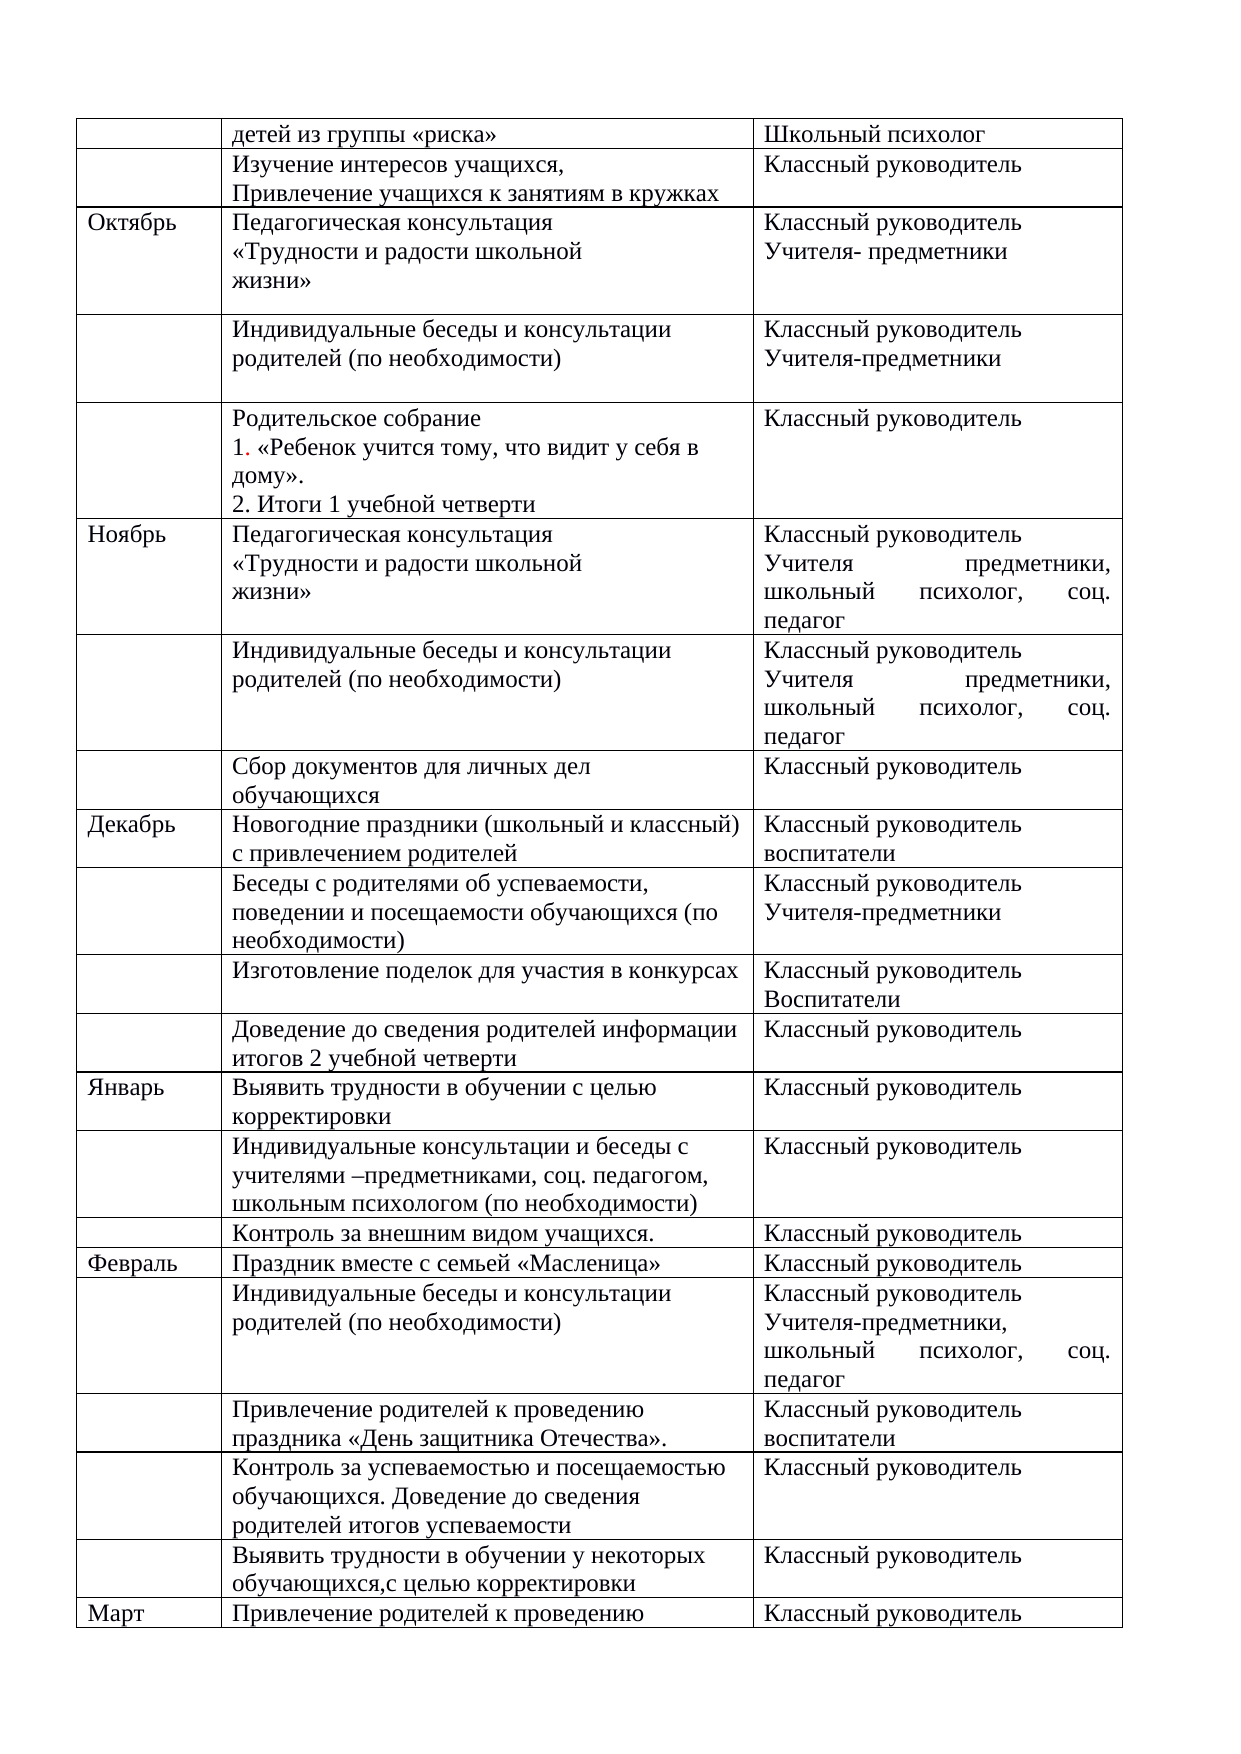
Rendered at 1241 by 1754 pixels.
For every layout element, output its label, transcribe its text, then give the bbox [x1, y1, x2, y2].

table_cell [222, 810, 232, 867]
table_cell [77, 751, 221, 808]
table_cell Февраль [77, 1248, 221, 1277]
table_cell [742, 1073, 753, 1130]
table_cell [77, 868, 221, 954]
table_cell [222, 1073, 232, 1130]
table_cell Педагогическая консультация «Трудности и радости школьной жизни» [222, 208, 753, 313]
table_cell [77, 403, 221, 518]
table_cell [77, 149, 221, 206]
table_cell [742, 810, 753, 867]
table_cell [77, 635, 221, 750]
table_cell Изучение интересов учащихся, Привлечение учащихся к занятиям в кружках [564, 149, 753, 206]
table_cell [77, 1131, 221, 1217]
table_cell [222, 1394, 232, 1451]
table_cell Классный руководитель [754, 403, 1122, 518]
table_cell Педагогическая консультация «Трудности и радости школьной жизни» [222, 519, 753, 634]
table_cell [754, 119, 1122, 148]
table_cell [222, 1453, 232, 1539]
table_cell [222, 119, 753, 148]
table_cell Классный руководитель [754, 149, 1122, 206]
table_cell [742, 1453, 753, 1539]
table_cell Декабрь [77, 810, 221, 867]
table_cell Классный руководитель [754, 751, 1122, 808]
table_cell Классный руководитель Учителя предметники, школьный психолог, соц. педагог [754, 635, 1122, 750]
table_cell Классный руководитель Учителя-предметники [754, 868, 1122, 954]
table_cell [77, 119, 221, 148]
table_cell Индивидуальные беседы и консультации родителей (по необходимости) [222, 635, 753, 750]
table_cell Классный руководитель [754, 1014, 1122, 1071]
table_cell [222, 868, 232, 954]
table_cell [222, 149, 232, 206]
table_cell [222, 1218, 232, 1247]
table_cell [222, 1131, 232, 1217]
table_cell Родительское собрание 1. «Ребенок учится тому, что видит у себя в дому». 2. Итоги 1 учебной четверти [481, 403, 753, 518]
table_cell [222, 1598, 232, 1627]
table_cell Январь [77, 1073, 221, 1130]
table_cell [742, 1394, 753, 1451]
table_cell [77, 1014, 221, 1071]
table_cell [77, 1540, 221, 1597]
table_cell Классный руководитель [754, 1248, 1122, 1277]
table_cell Октябрь [77, 208, 221, 313]
table_cell [77, 1278, 221, 1393]
table_cell Индивидуальные беседы и консультации родителей (по необходимости) [222, 315, 753, 402]
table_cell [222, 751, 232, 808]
table_cell Классный руководитель Учителя предметники, школьный психолог, соц. педагог [754, 519, 1122, 634]
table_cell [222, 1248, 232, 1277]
table_cell Классный руководитель [754, 1540, 1122, 1597]
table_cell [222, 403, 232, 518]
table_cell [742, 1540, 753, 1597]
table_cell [754, 1598, 1122, 1627]
table_cell Классный руководитель Учителя-предметники [754, 315, 1122, 402]
table_cell [77, 1394, 221, 1451]
table_cell Ноябрь [77, 519, 221, 634]
table_cell Изготовление поделок для участия в конкурсах [222, 955, 753, 1013]
table_cell [77, 315, 221, 402]
table_cell Классный руководитель [754, 1131, 1122, 1217]
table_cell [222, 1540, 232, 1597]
table_cell Классный руководитель [754, 1218, 1122, 1247]
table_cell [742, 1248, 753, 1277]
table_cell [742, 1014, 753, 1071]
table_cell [754, 1278, 1122, 1393]
table_cell [77, 955, 221, 1013]
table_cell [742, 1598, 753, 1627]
table_cell Классный руководитель [754, 1453, 1122, 1539]
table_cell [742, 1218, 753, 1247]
table_cell Март [77, 1598, 221, 1627]
table_cell Классный руководитель Воспитатели [754, 955, 1122, 1013]
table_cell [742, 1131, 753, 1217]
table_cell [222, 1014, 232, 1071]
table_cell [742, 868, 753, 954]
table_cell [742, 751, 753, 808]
table_cell [77, 1453, 221, 1539]
table_cell Классный руководитель [754, 1073, 1122, 1130]
table_cell [77, 1218, 221, 1247]
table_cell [222, 1278, 753, 1393]
table_cell Классный руководитель Учителя- предметники [754, 208, 1122, 313]
table_cell Классный руководитель воспитатели [754, 1394, 1122, 1451]
table_cell Классный руководитель воспитатели [754, 810, 1122, 867]
